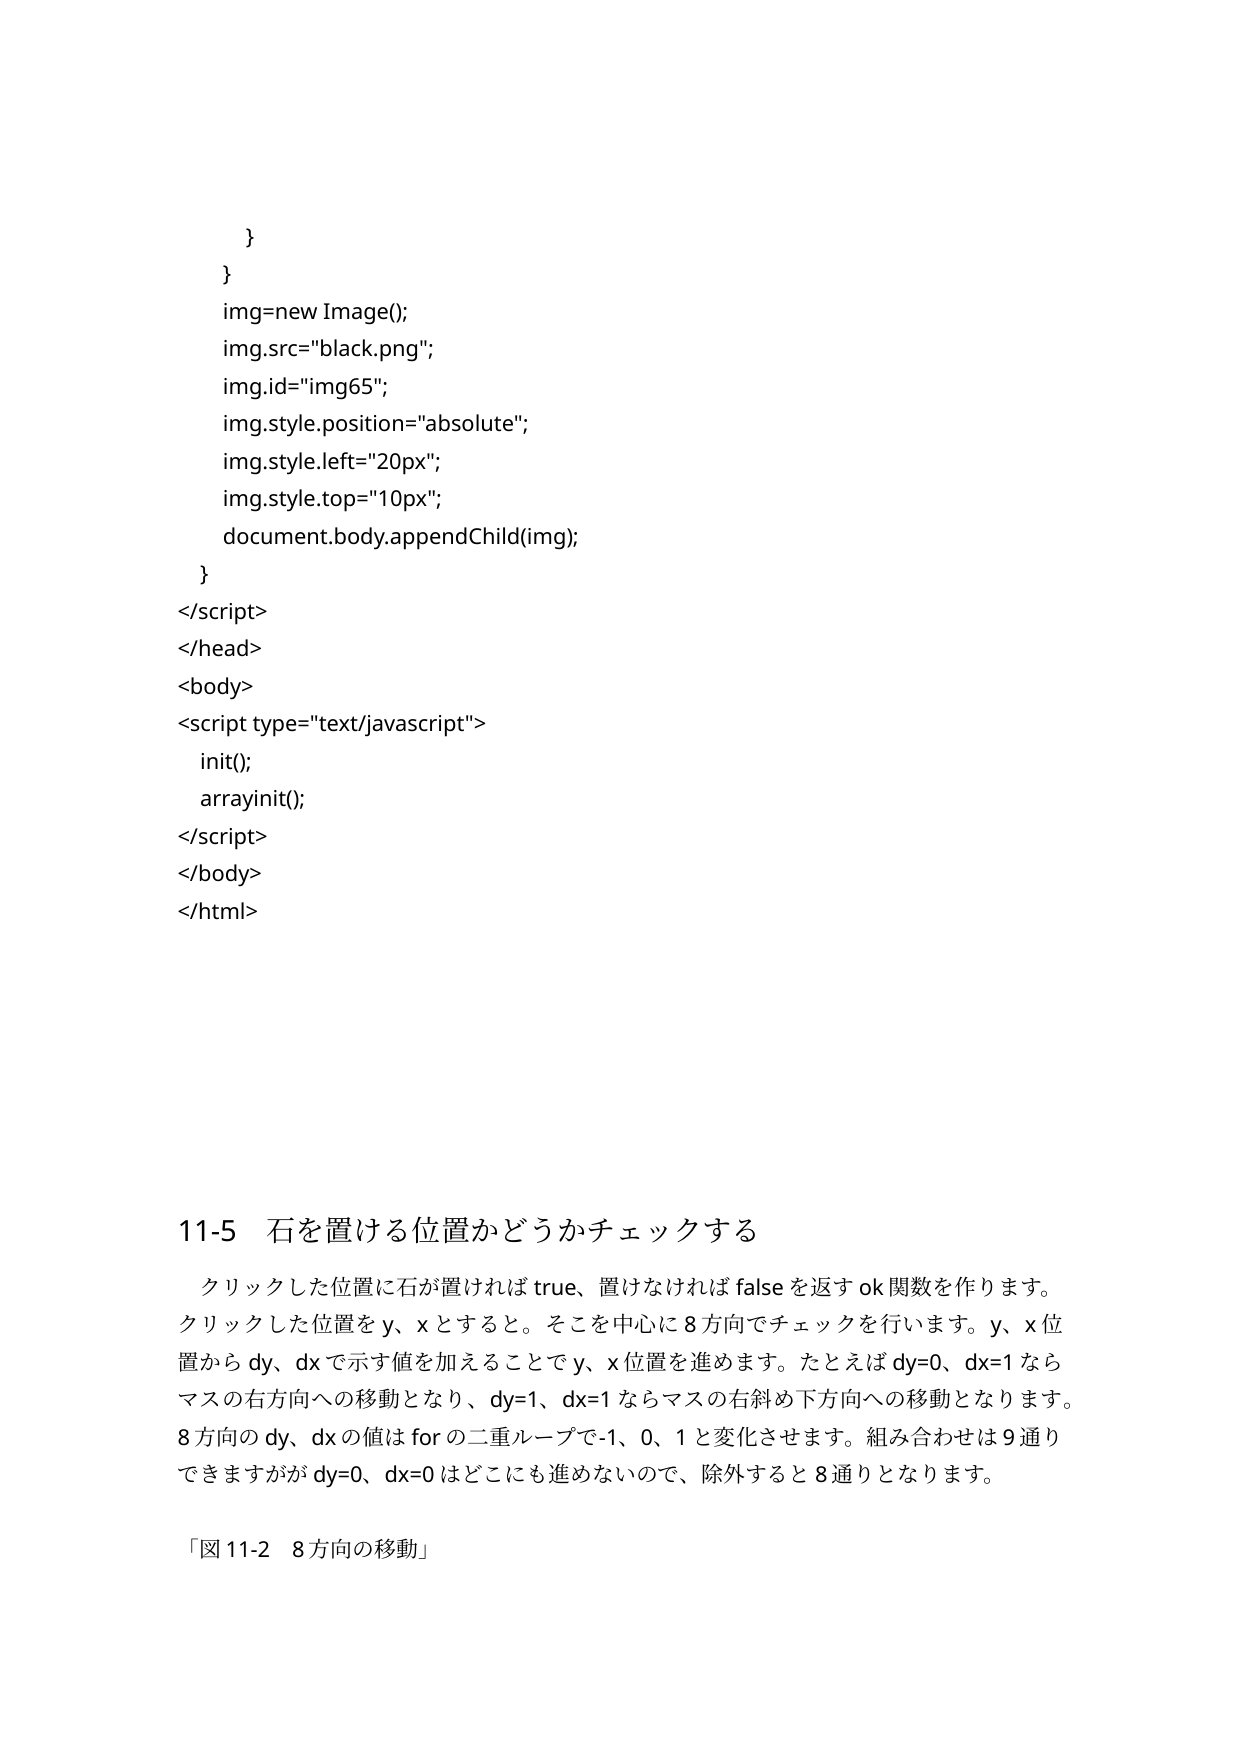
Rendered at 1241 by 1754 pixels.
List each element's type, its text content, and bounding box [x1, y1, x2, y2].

text <script type="text/javascript"> [177, 704, 1063, 742]
text </script> [177, 817, 1063, 854]
text </head> [177, 629, 1063, 667]
text init(); [177, 742, 1063, 779]
text img.style.position="absolute"; [177, 404, 1063, 442]
text img.src="black.png"; [177, 329, 1063, 367]
text <body> [177, 667, 1063, 704]
text arrayinit(); [177, 779, 1063, 817]
text } [177, 554, 1063, 592]
text クリックした位置に石が置ければtrue、置けなければfalseを返すok関数を作ります。クリックした位置をy、xとすると。そこを中心に8方向でチェックを行います。y、x位置からdy、dxで示す値を加えることでy、x位置を進めます。たとえばdy=0、dx=1ならマスの右方向への移動となり、dy=1、dx=1ならマスの右斜め下方向への移動となります。8方向のdy、dxの値はforの二重ループで-1、0、1と変化させます。組み合わせは9通りできますががdy=0、dx=0はどこにも進めないので、除外すると8通りとなります。 [177, 1267, 1063, 1492]
text 11-5 石を置ける位置かどうかチェックする [177, 1192, 1063, 1267]
text } [177, 254, 1063, 292]
text } [177, 217, 1063, 254]
text img.style.left="20px"; [177, 442, 1063, 479]
text document.body.appendChild(img); [177, 517, 1063, 554]
text 「図11-2 8方向の移動」 [177, 1529, 1063, 1567]
text img.id="img65"; [177, 367, 1063, 404]
text img.style.top="10px"; [177, 479, 1063, 517]
text </body> [177, 854, 1063, 892]
text </script> [177, 592, 1063, 629]
text img=new Image(); [177, 292, 1063, 329]
text </html> [177, 892, 1063, 929]
